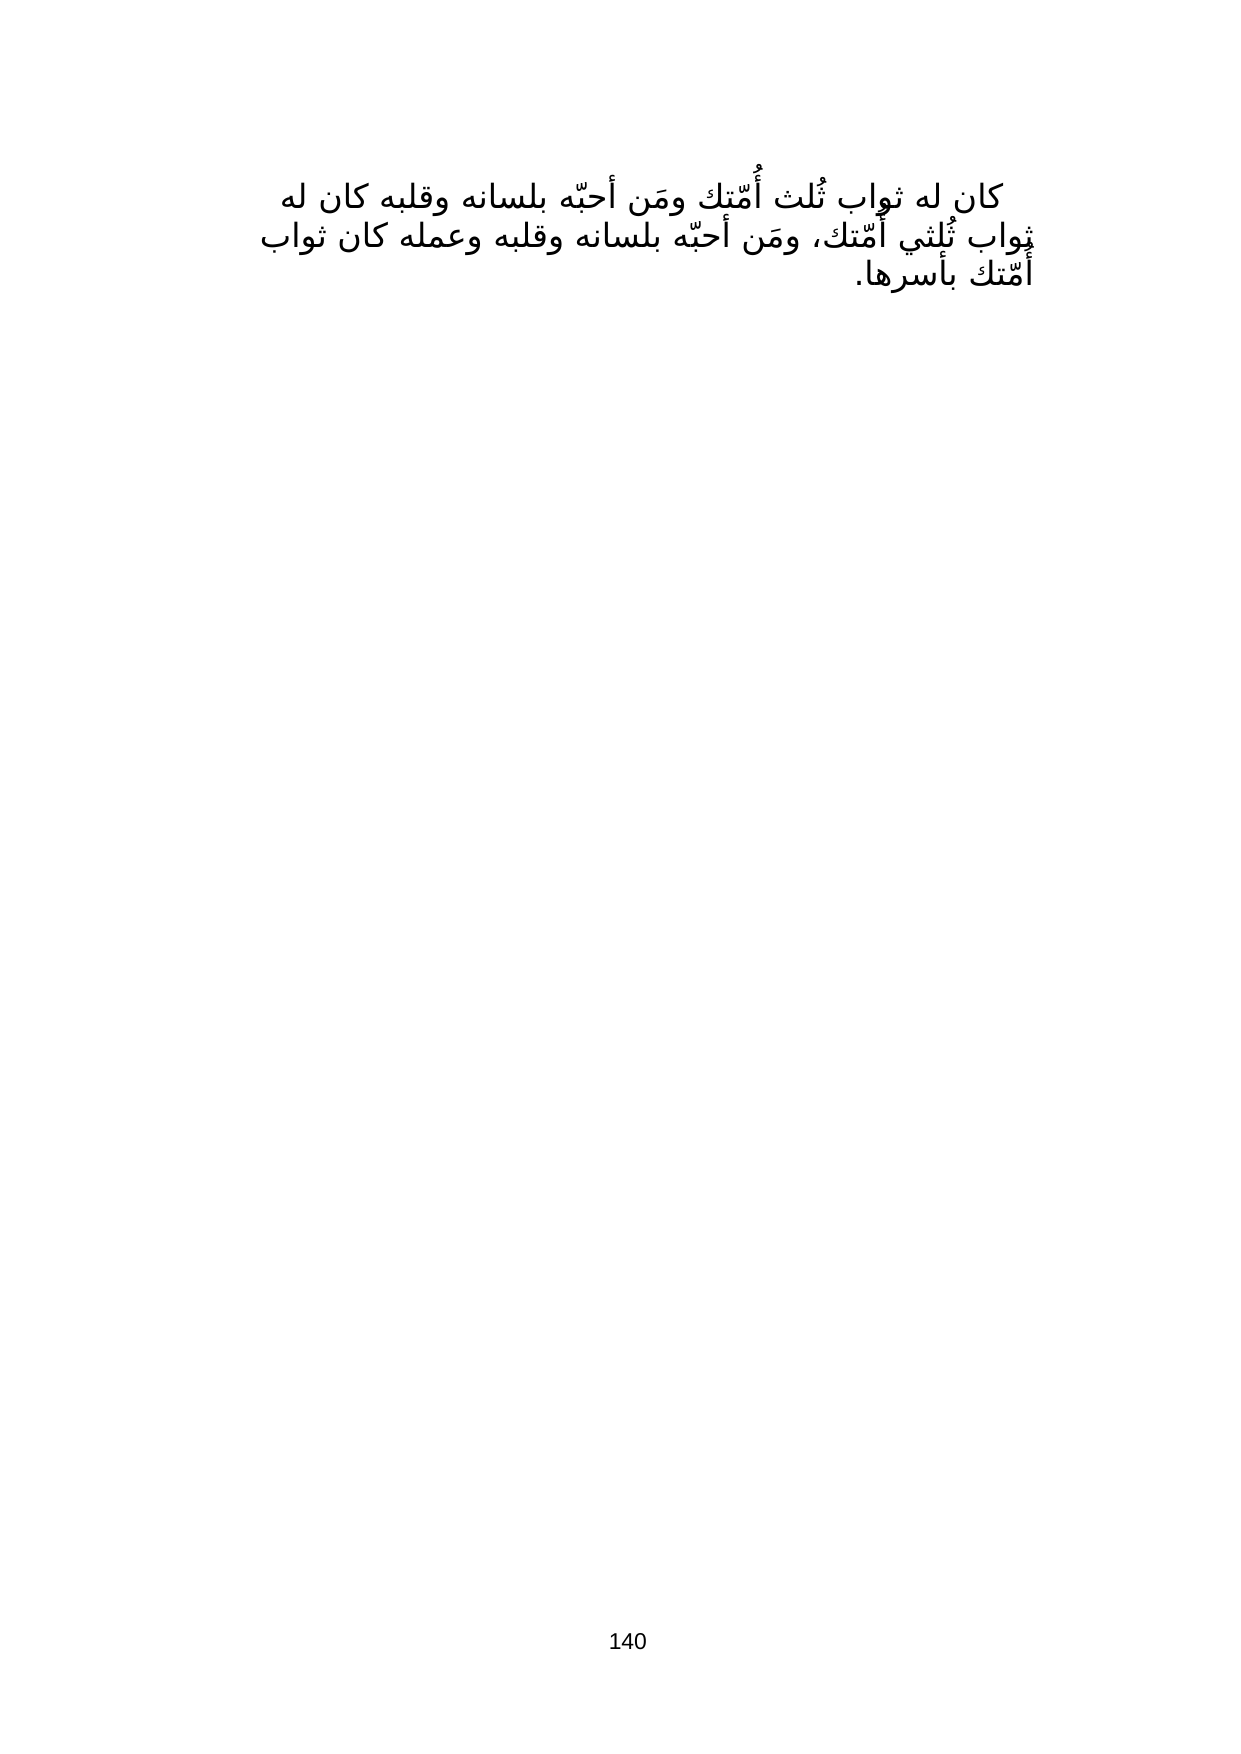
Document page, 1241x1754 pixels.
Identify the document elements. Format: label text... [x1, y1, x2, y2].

text كان له ثواب ثُلث أُمّتك ومَن أحبّه بلسانه وقلبه كان له ثواب ثُلثي أُمّتك، ومَن أحبّه بلسانه وقلبه وعمله كان ثواب أُمّتك بأسرها. [222, 177, 1033, 294]
